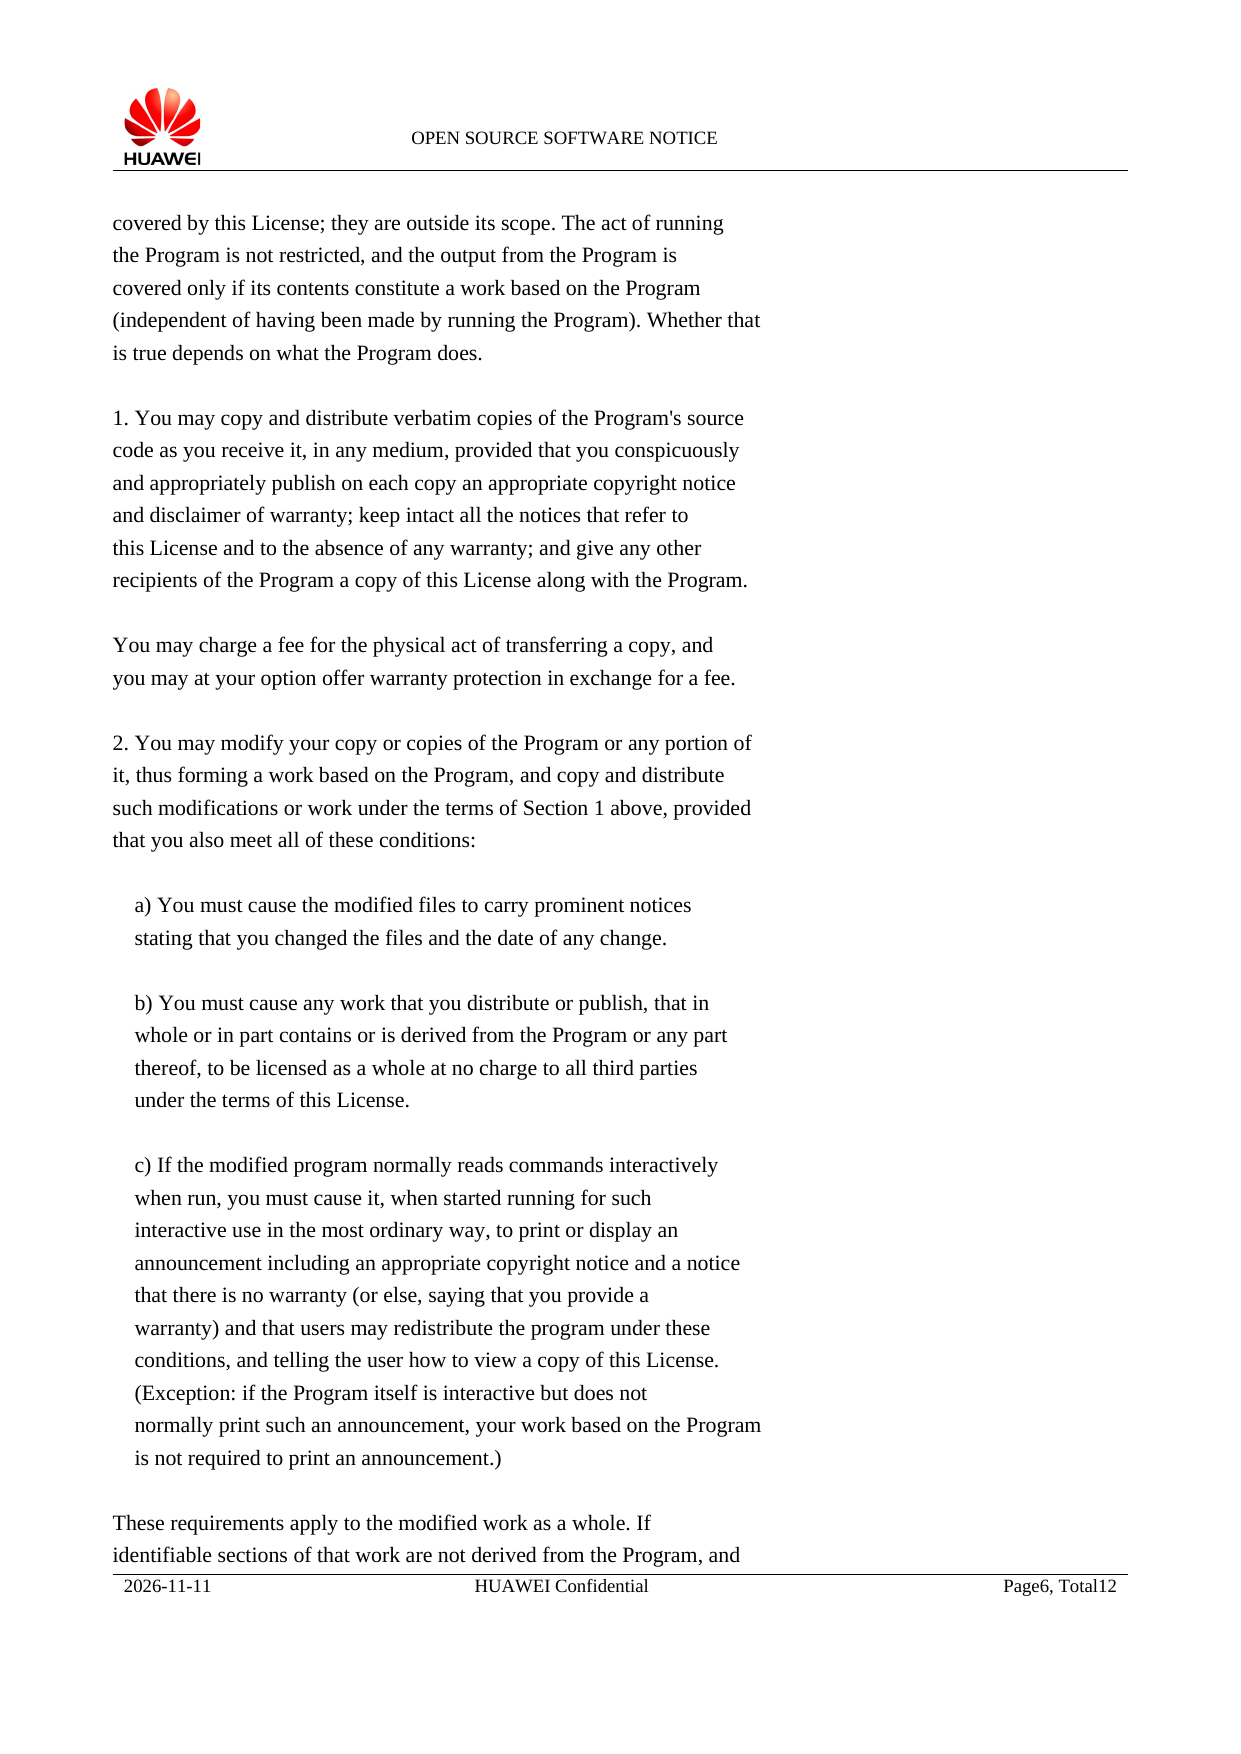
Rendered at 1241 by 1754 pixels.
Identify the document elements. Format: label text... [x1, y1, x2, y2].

picture [124, 88, 201, 165]
